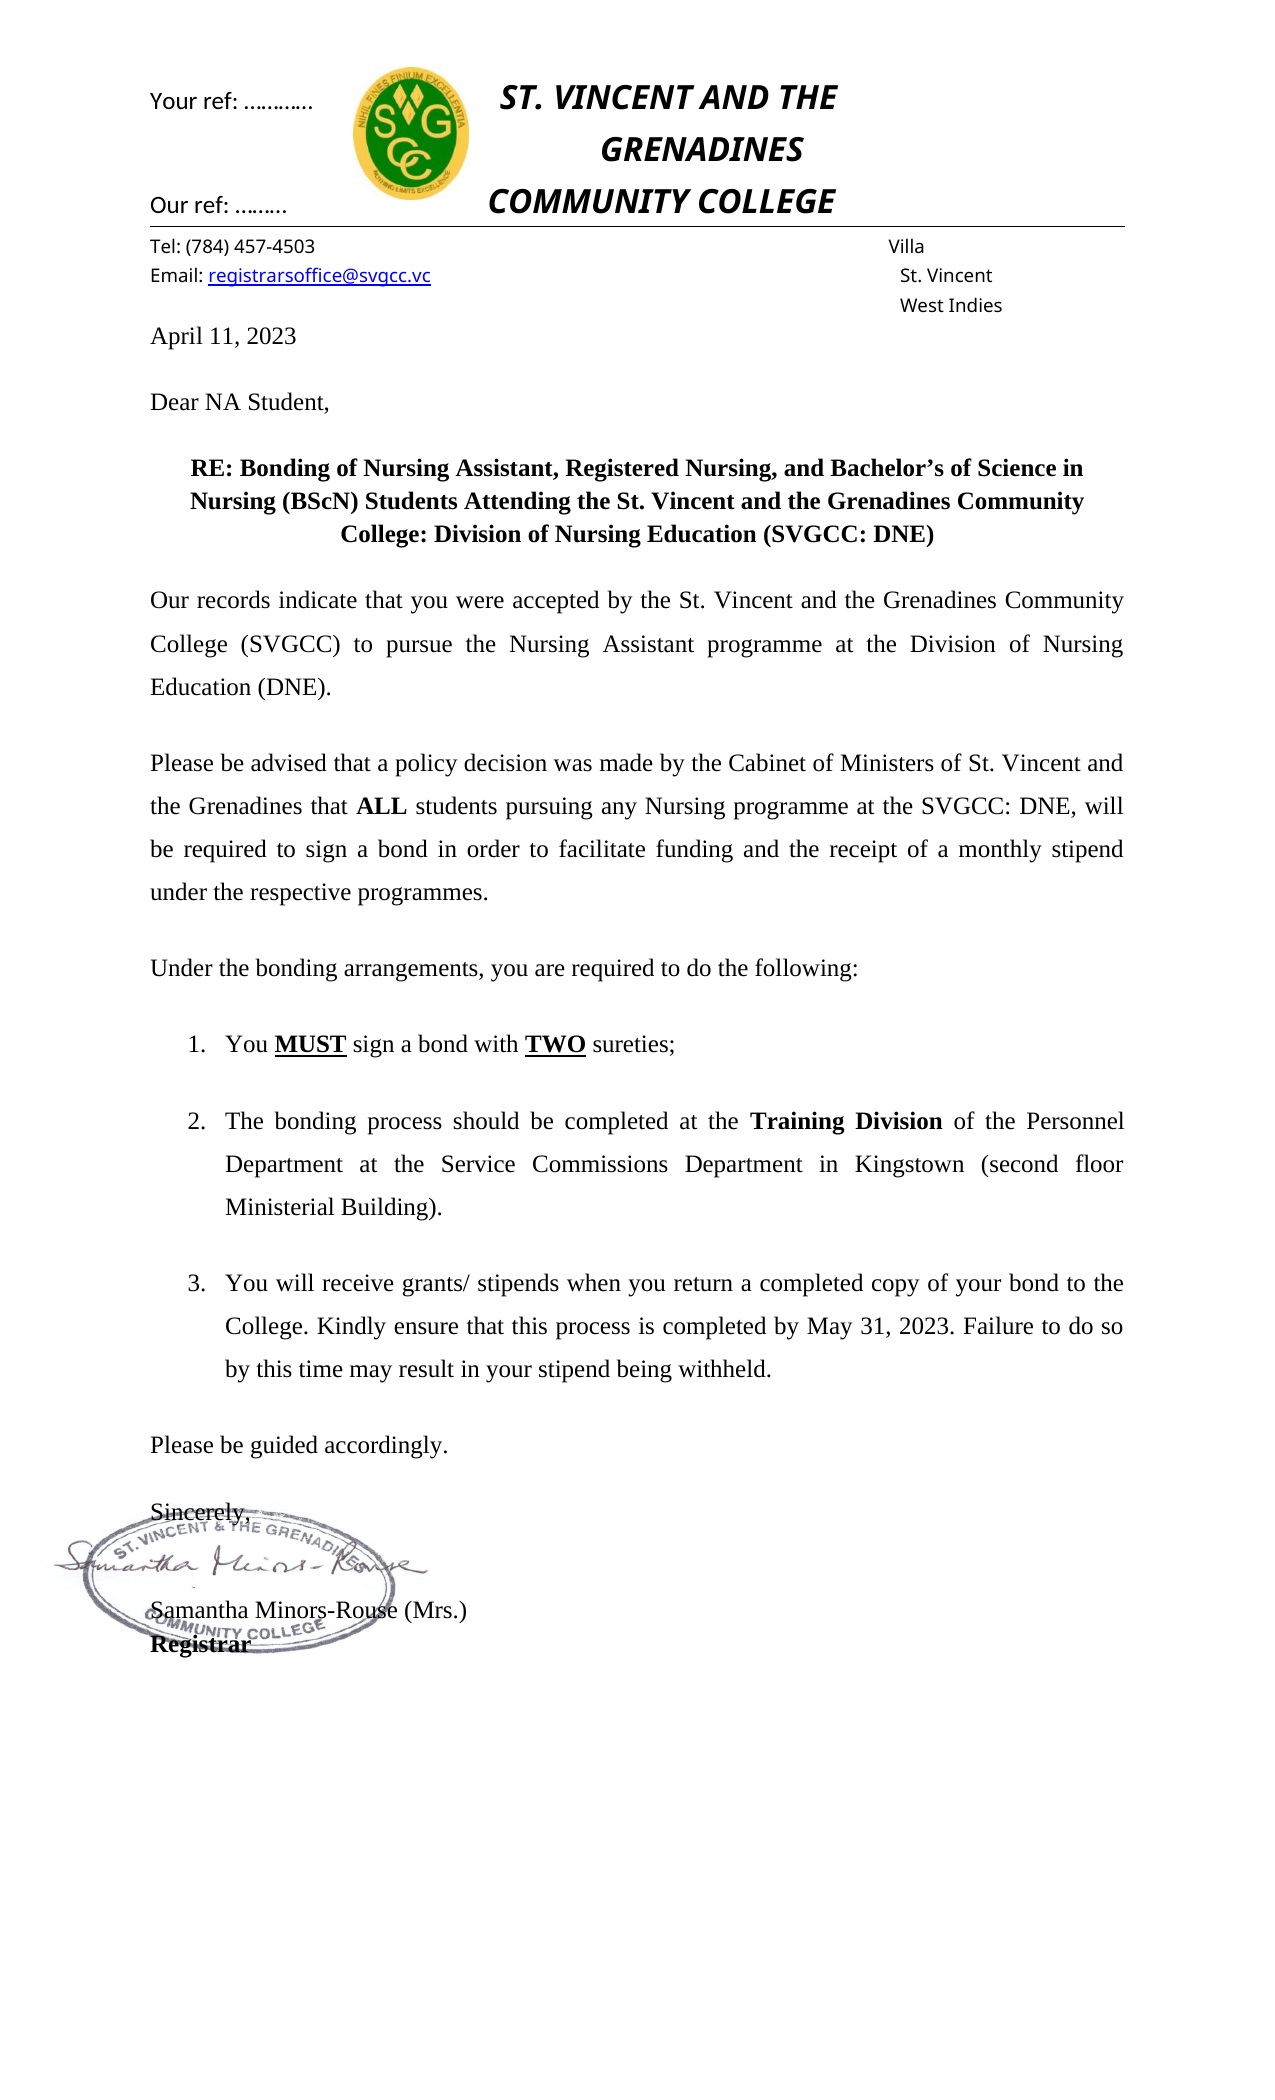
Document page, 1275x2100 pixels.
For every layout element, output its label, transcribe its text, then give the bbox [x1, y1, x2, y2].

text RE: Bonding of Nursing Assistant, Registered Nursing, and Bachelor’s of Science in Nursing (BScN) Students Attending the St. Vincent and the Grenadines Community College: Division of Nursing Education (SVGCC: DNE) [150, 453, 1124, 548]
text Dear NA Student, [150, 387, 1125, 416]
list You MUST sign a bond with TWO sureties; [187, 1029, 1125, 1058]
text Samantha Minors-Rouse (Mrs.) [150, 1596, 1125, 1624]
text Registrar [150, 1629, 1125, 1657]
text Sincerely, [150, 1497, 1125, 1525]
list You will receive grants/ stipends when you return a completed copy of your bond to the College. Kindly ensure that this process is completed by May 31, 2023. Failure to do so by this time may result in your stipend being withheld. [187, 1268, 1125, 1383]
text Please be guided accordingly. [150, 1431, 1125, 1459]
text Under the bonding arrangements, you are required to do the following: [150, 953, 1125, 982]
text Please be advised that a policy decision was made by the Cabinet of Ministers of St. Vincent and the Grenadines that ALL students pursuing any Nursing programme at the SVGCC: DNE, will be required to sign a bond in order to facilitate funding and the receipt of a monthly stipend under the respective programmes. [150, 748, 1125, 906]
picture [37, 1502, 432, 1655]
picture [353, 67, 469, 200]
list The bonding process should be completed at the Training Division of the Personnel Department at the Service Commissions Department in Kingstown (second floor Ministerial Building). [187, 1106, 1125, 1221]
text April 11, 2023 [150, 321, 1125, 350]
text Our records indicate that you were accepted by the St. Vincent and the Grenadines Community College (SVGCC) to pursue the Nursing Assistant programme at the Division of Nursing Education (DNE). [150, 586, 1125, 701]
